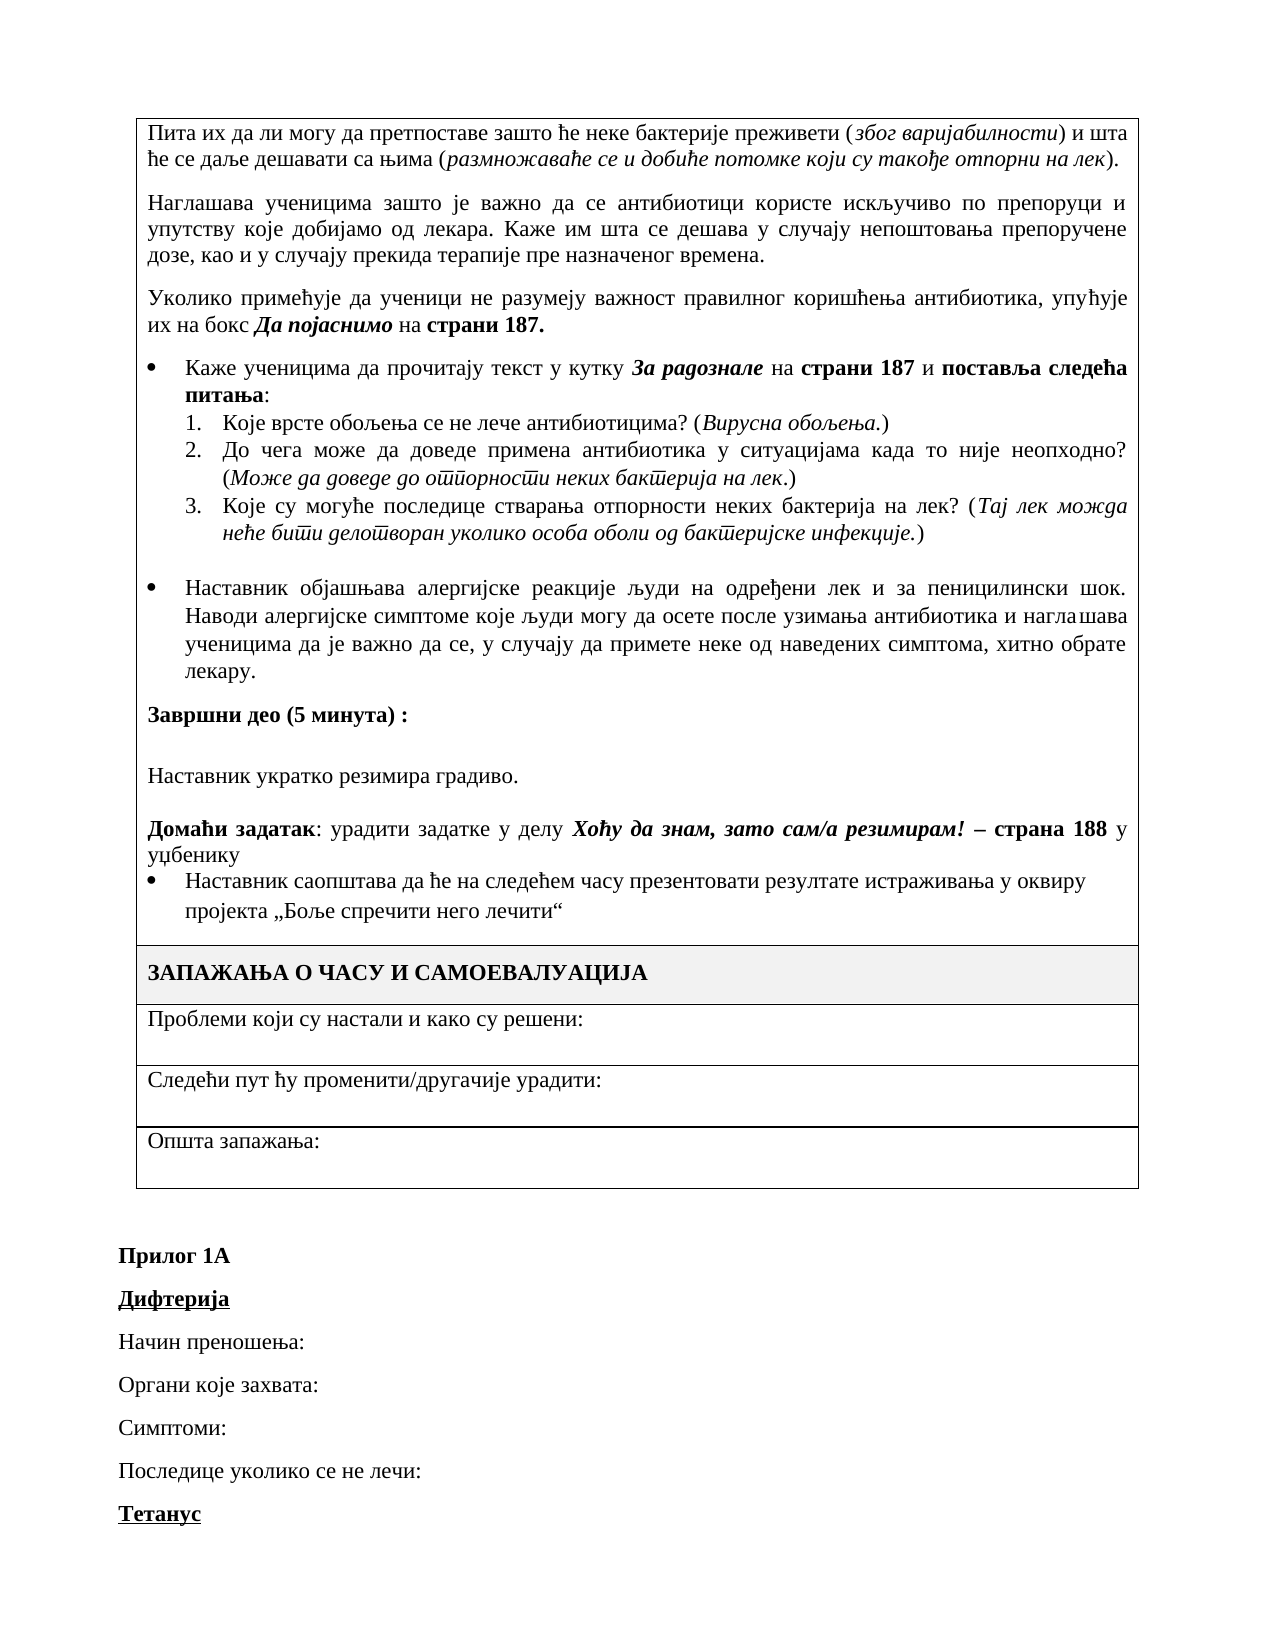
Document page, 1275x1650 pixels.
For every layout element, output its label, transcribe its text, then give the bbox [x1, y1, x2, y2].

text Тетанус [118, 1500, 1157, 1526]
text Дифтерија [118, 1285, 1157, 1311]
text Симптоми: [118, 1414, 1157, 1440]
table_cell Проблеми који су настали и како су решени: [137, 1005, 1138, 1065]
table_cell Општа запажања: [137, 1128, 1138, 1188]
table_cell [137, 119, 1138, 944]
text Начин преношења: [118, 1328, 1157, 1354]
text Последице уколико се не лечи: [118, 1457, 1157, 1483]
table_cell ЗАПАЖАЊА О ЧАСУ И САМОЕВАЛУАЦИЈА [137, 946, 1138, 1003]
text Прилог 1А [118, 1242, 1157, 1268]
text Органи које захвата: [118, 1371, 1157, 1397]
table_cell Следећи пут ћу променити/другачије урадити: [137, 1066, 1138, 1126]
